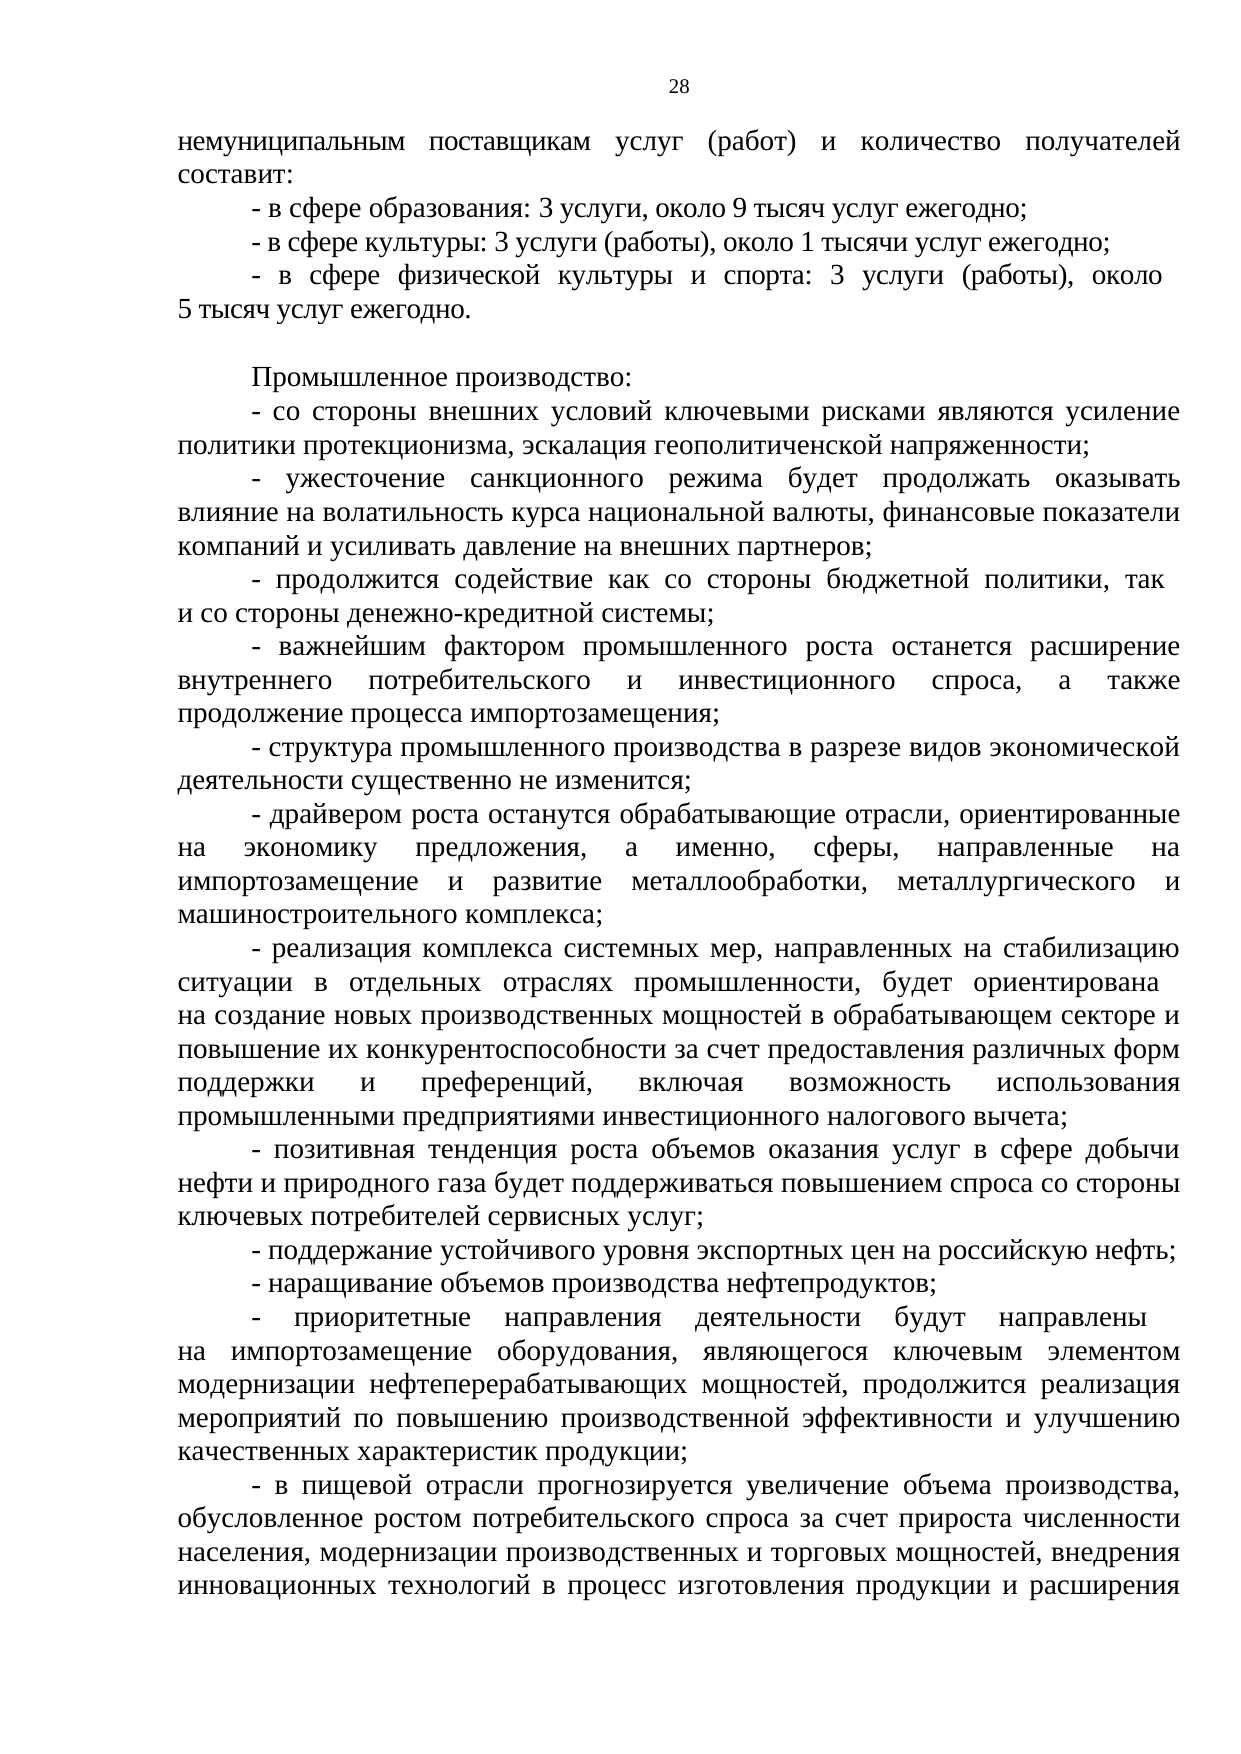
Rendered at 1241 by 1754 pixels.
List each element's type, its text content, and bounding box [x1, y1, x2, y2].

text - структура промышленного производства в разрезе видов экономической деятельности существенно не изменится; [177, 729, 1181, 796]
text - важнейшим фактором промышленного роста останется расширение внутреннего потребительского и инвестиционного спроса, а также продолжение процесса импортозамещения; [177, 628, 1181, 729]
text - наращивание объемов производства нефтепродуктов; [177, 1266, 1181, 1299]
text Промышленное производство: [177, 359, 1181, 392]
text - драйвером роста останутся обрабатывающие отрасли, ориентированные на экономику предложения, а именно, сферы, направленные на импортозамещение и развитие металлообработки, металлургического и машиностроительного комплекса; [177, 796, 1181, 930]
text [177, 1466, 1185, 1616]
text - в сфере культуры: 3 услуги (работы), около 1 тысячи услуг ежегодно; [177, 224, 1181, 256]
text - продолжится содействие как со стороны бюджетной политики, так и со стороны денежно-кредитной системы; [177, 561, 1181, 628]
text - со стороны внешних условий ключевыми рисками являются усиление политики протекционизма, эскалация геополитиченской напряженности; [177, 394, 1185, 461]
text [177, 123, 1185, 190]
text - позитивная тенденция роста объемов оказания услуг в сфере добычи нефти и природного газа будет поддерживаться повышением спроса со стороны ключевых потребителей сервисных услуг; [177, 1131, 1181, 1232]
text - поддержание устойчивого уровня экспортных цен на российскую нефть; [177, 1232, 1181, 1266]
text - в сфере физической культуры и спорта: 3 услуги (работы), около 5 тысяч услуг ежегодно. [177, 256, 1185, 324]
text - реализация комплекса системных мер, направленных на стабилизацию ситуации в отдельных отраслях промышленности, будет ориентирована на создание новых производственных мощностей в обрабатывающем секторе и повышение их конкурентоспособности за счет предоставления различных форм поддержки и преференций, включая возможность использования промышленными предприятиями инвестиционного налогового вычета; [177, 930, 1181, 1131]
text - приоритетные направления деятельности будут направлены на импортозамещение оборудования, являющегося ключевым элементом модернизации нефтеперерабатывающих мощностей, продолжится реализация мероприятий по повышению производственной эффективности и улучшению качественных характеристик продукции; [177, 1299, 1181, 1466]
text - в сфере образования: 3 услуги, около 9 тысяч услуг ежегодно; [177, 190, 1181, 224]
text - ужесточение санкционного режима будет продолжать оказывать влияние на волатильность курса национальной валюты, финансовые показатели компаний и усиливать давление на внешних партнеров; [177, 461, 1181, 561]
